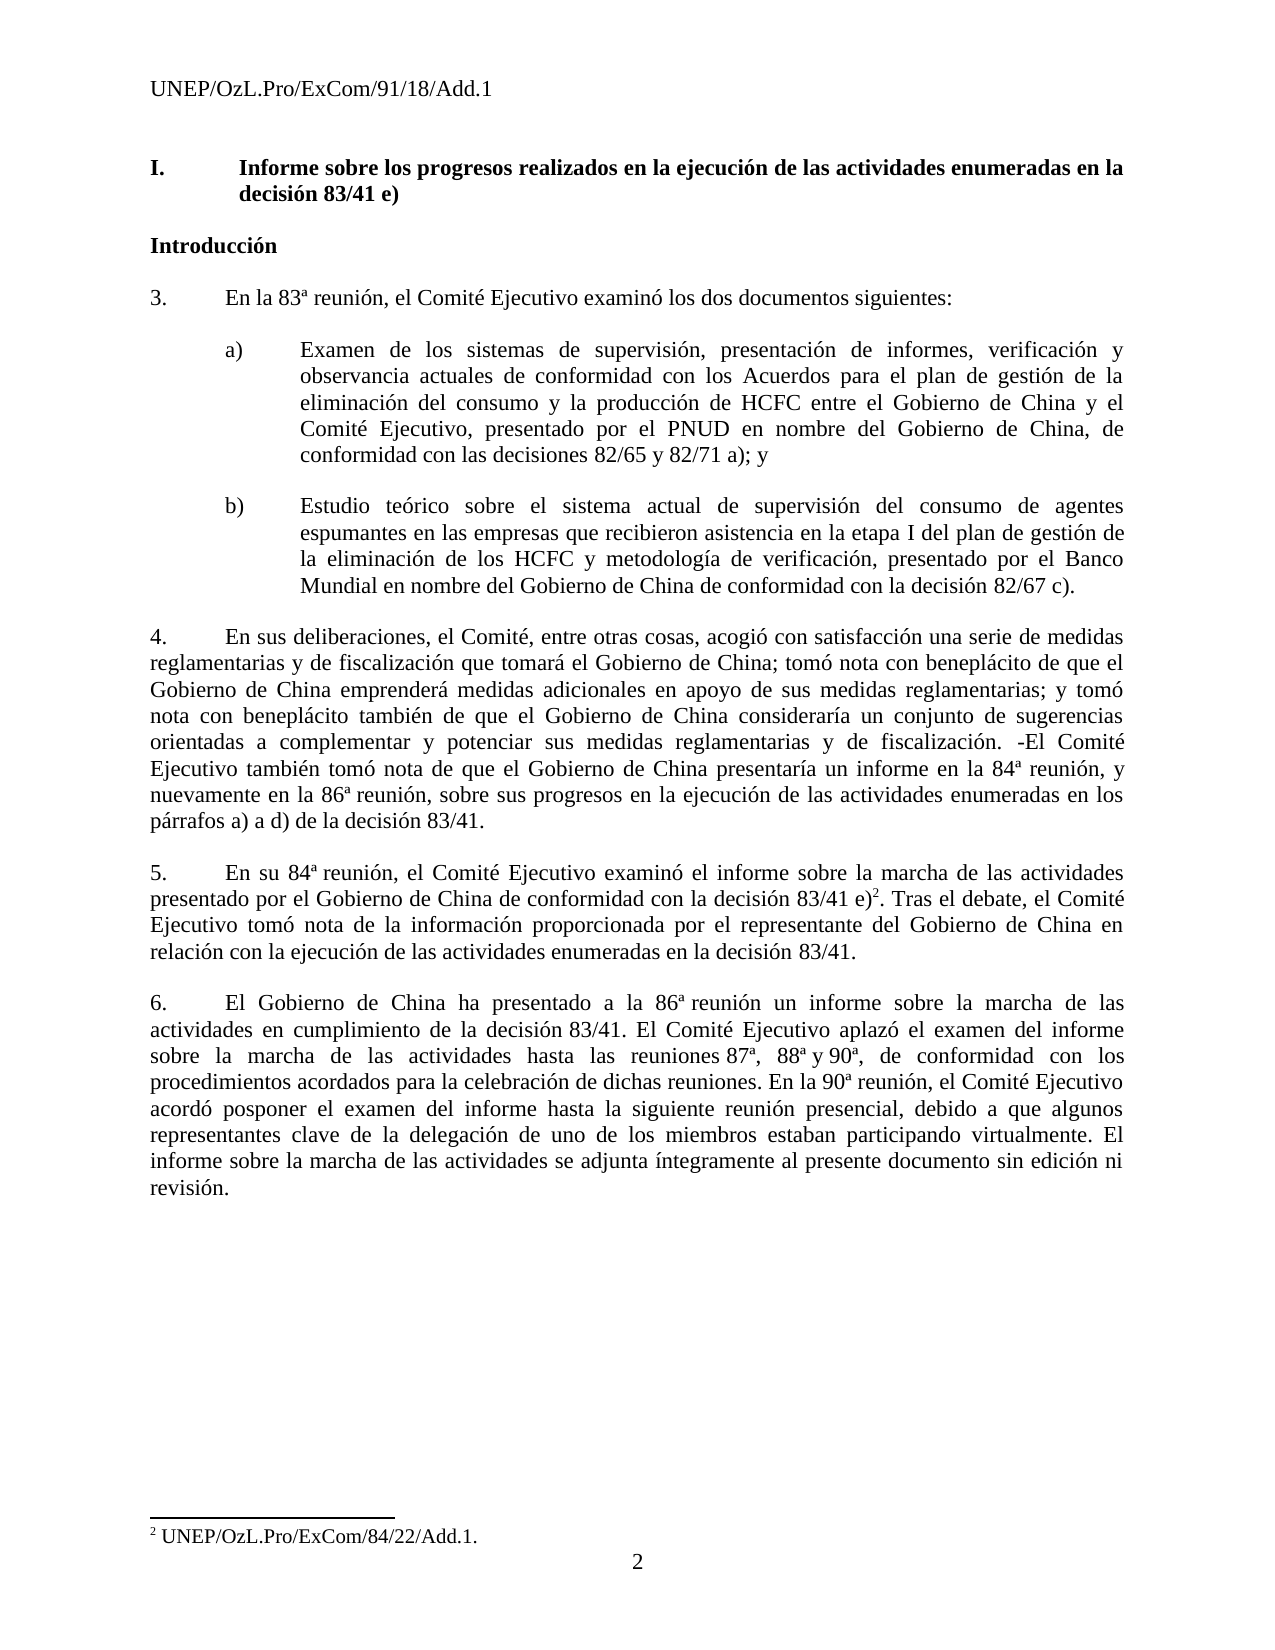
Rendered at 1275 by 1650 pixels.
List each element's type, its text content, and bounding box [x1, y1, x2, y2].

subtitle Examen de los sistemas de supervisión, presentación de informes, verificación y observancia actuales de conformidad con los Acuerdos para el plan de gestión de la eliminación del consumo y la producción de HCFC entre el Gobierno de China y el Comité Ejecutivo, presentado por el PNUD en nombre del Gobierno de China, de conformidad con las decisiones 82/65 y 82/71 a); y [225, 336, 1125, 468]
subtitle En su 84ª reunión, el Comité Ejecutivo examinó el informe sobre la marcha de las actividades presentado por el Gobierno de China de conformidad con la decisión 83/41 e). Tras el debate, el Comité Ejecutivo tomó nota de la información proporcionada por el representante del Gobierno de China en relación con la ejecución de las actividades enumeradas en la decisión 83/41. [150, 859, 1125, 964]
subtitle Estudio teórico sobre el sistema actual de supervisión del consumo de agentes espumantes en las empresas que recibieron asistencia en la etapa I del plan de gestión de la eliminación de los HCFC y metodología de verificación, presentado por el Banco Mundial en nombre del Gobierno de China de conformidad con la decisión 82/67 c). [225, 493, 1125, 598]
text I. Informe sobre los progresos realizados en la ejecución de las actividades enumeradas en la decisión 83/41 e) [150, 154, 1125, 207]
subtitle En sus deliberaciones, el Comité, entre otras cosas, acogió con satisfacción una serie de medidas reglamentarias y de fiscalización que tomará el Gobierno de China; tomó nota con beneplácito de que el Gobierno de China emprenderá medidas adicionales en apoyo de sus medidas reglamentarias; y tomó nota con beneplácito también de que el Gobierno de China consideraría un conjunto de sugerencias orientadas a complementar y potenciar sus medidas reglamentarias y de fiscalización. -El Comité Ejecutivo también tomó nota de que el Gobierno de China presentaría un informe en la 84ª reunión, y nuevamente en la 86ª reunión, sobre sus progresos en la ejecución de las actividades enumeradas en los párrafos a) a d) de la decisión 83/41. [150, 623, 1125, 834]
text Introducción [150, 232, 1125, 258]
subtitle El Gobierno de China ha presentado a la 86ª reunión un informe sobre la marcha de las actividades en cumplimiento de la decisión 83/41. El Comité Ejecutivo aplazó el examen del informe sobre la marcha de las actividades hasta las reuniones 87ª, 88ª y 90ª, de conformidad con los procedimientos acordados para la celebración de dichas reuniones. En la 90ª reunión, el Comité Ejecutivo acordó posponer el examen del informe hasta la siguiente reunión presencial, debido a que algunos representantes clave de la delegación de uno de los miembros estaban participando virtualmente. El informe sobre la marcha de las actividades se adjunta íntegramente al presente documento sin edición ni revisión. [150, 989, 1125, 1200]
subtitle En la 83ª reunión, el Comité Ejecutivo examinó los dos documentos siguientes: [150, 284, 1125, 311]
